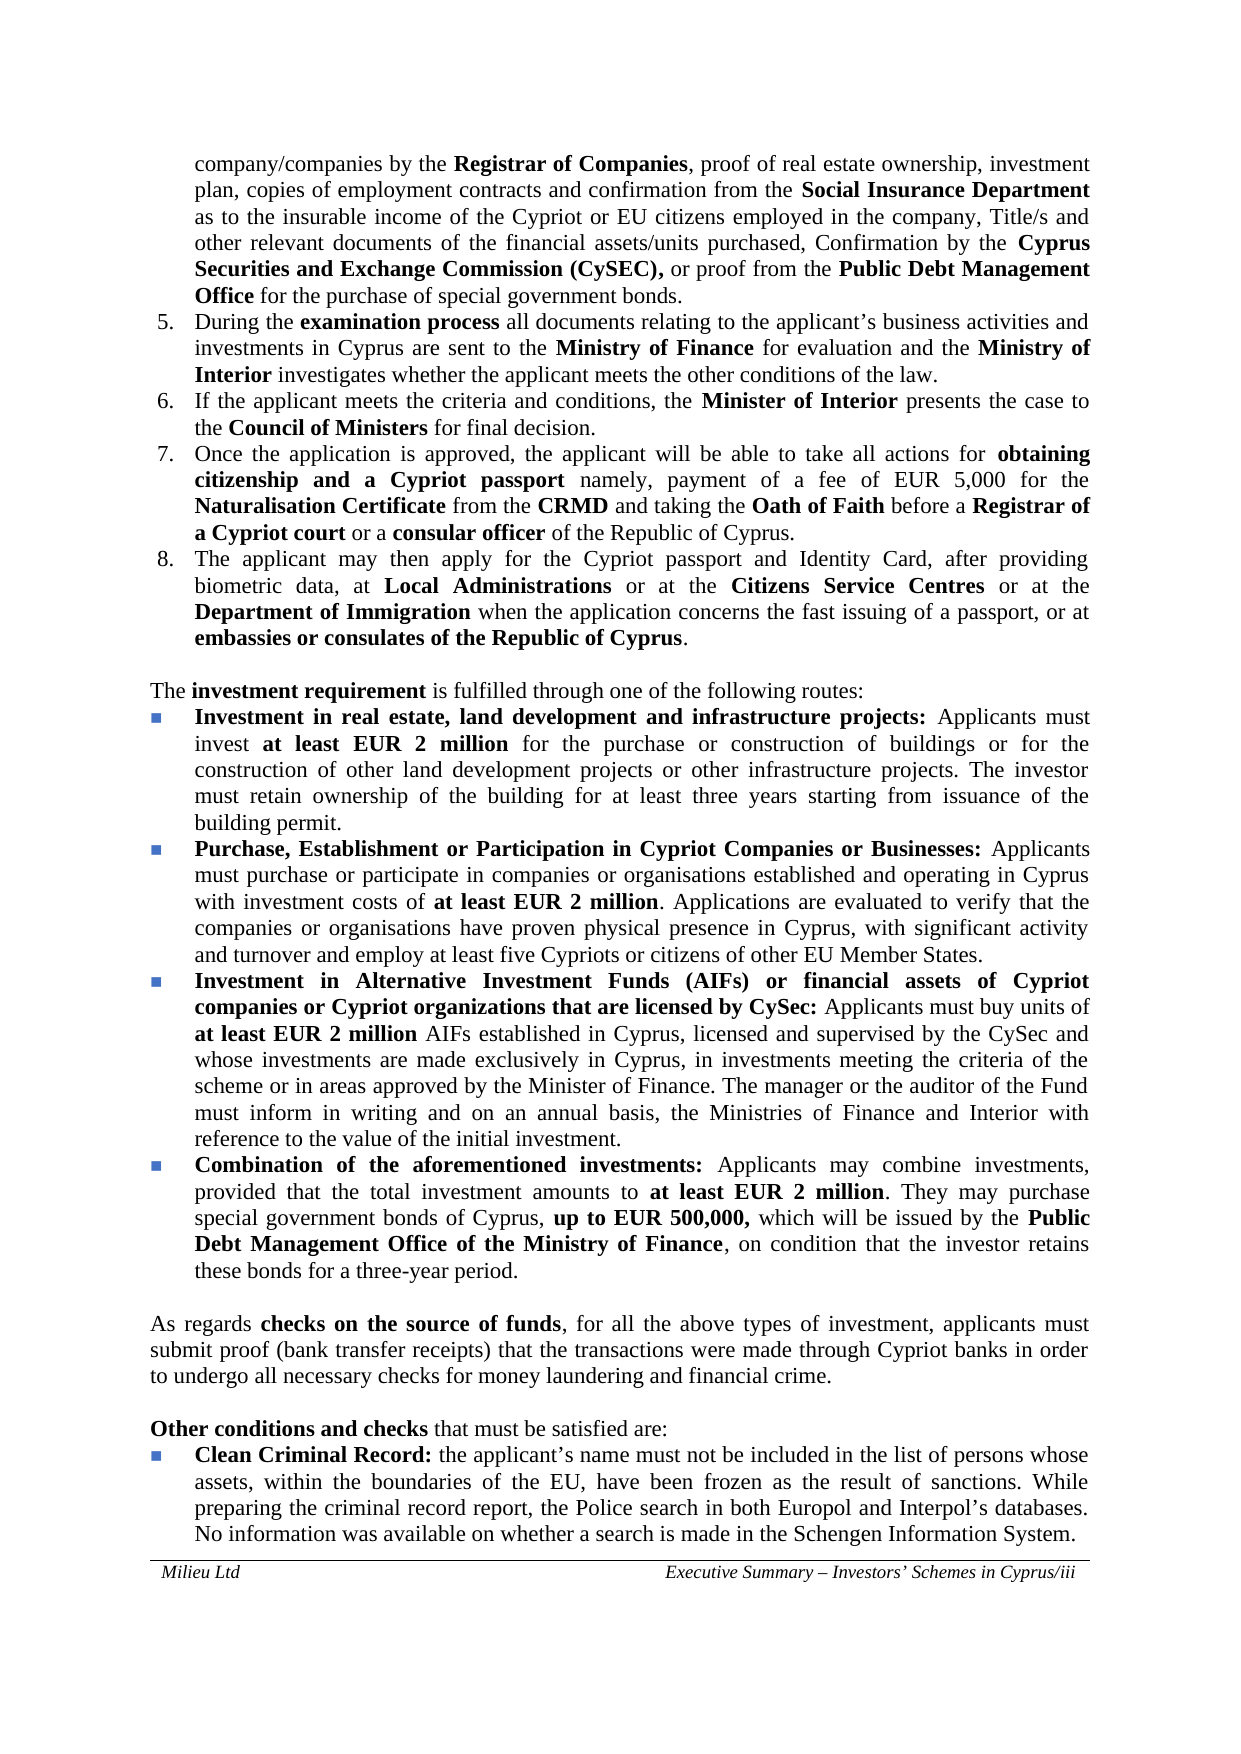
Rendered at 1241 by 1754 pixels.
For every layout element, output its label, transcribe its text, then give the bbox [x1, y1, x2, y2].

text Purchase, Establishment or Participation in Cypriot Companies or Businesses: Applicants must purchase or participate in companies or organisations established and operating in Cyprus with investment costs of at least EUR 2 million. Applications are evaluated to verify that the companies or organisations have proven physical presence in Cyprus, with significant activity and turnover and employ at least five Cypriots or citizens of other EU Member States. [150, 835, 1090, 967]
text Combination of the aforementioned investments: Applicants may combine investments, provided that the total investment amounts to at least EUR 2 million. They may purchase special government bonds of Cyprus, up to EUR 500,000, which will be issued by the Public Debt Management Office of the Ministry of Finance, on condition that the investor retains these bonds for a three-year period. [150, 1151, 1090, 1283]
list Other conditions and checks that must be satisfied are: [150, 1415, 1090, 1441]
list As regards checks on the source of funds, for all the above types of investment, applicants must submit proof (bank transfer receipts) that the transactions were made through Cypriot banks in order to undergo all necessary checks for money laundering and financial crime. [150, 1309, 1090, 1389]
text Clean Criminal Record: the applicant’s name must not be included in the list of persons whose assets, within the boundaries of the EU, have been frozen as the result of sanctions. While preparing the criminal record report, the Police search in both Europol and Interpol’s databases. No information was available on whether a search is made in the Schengen Information System. [150, 1441, 1090, 1547]
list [157, 150, 1090, 308]
list Once the application is approved, the applicant will be able to take all actions for obtaining citizenship and a Cypriot passport namely, payment of a fee of EUR 5,000 for the Naturalisation Certificate from the CRMD and taking the Oath of Faith before a Registrar of a Cypriot court or a consular officer of the Republic of Cyprus. [157, 440, 1090, 545]
list If the applicant meets the criteria and conditions, the Minister of Interior presents the case to the Council of Ministers for final decision. [157, 387, 1090, 440]
text Investment in real estate, land development and infrastructure projects: Applicants must invest at least EUR 2 million for the purchase or construction of buildings or for the construction of other land development projects or other infrastructure projects. The investor must retain ownership of the building for at least three years starting from issuance of the building permit. [150, 703, 1090, 835]
list The investment requirement is fulfilled through one of the following routes: [150, 677, 1090, 703]
list During the examination process all documents relating to the applicant’s business activities and investments in Cyprus are sent to the Ministry of Finance for evaluation and the Ministry of Interior investigates whether the applicant meets the other conditions of the law. [157, 308, 1090, 387]
text Investment in Alternative Investment Funds (AIFs) or financial assets of Cypriot companies or Cypriot organizations that are licensed by CySec: Applicants must buy units of at least EUR 2 million AIFs established in Cyprus, licensed and supervised by the CySec and whose investments are made exclusively in Cyprus, in investments meeting the criteria of the scheme or in areas approved by the Minister of Finance. The manager or the auditor of the Fund must inform in writing and on an annual basis, the Ministries of Finance and Interior with reference to the value of the initial investment. [150, 967, 1090, 1151]
list The applicant may then apply for the Cypriot passport and Identity Card, after providing biometric data, at Local Administrations or at the Citizens Service Centres or at the Department of Immigration when the application concerns the fast issuing of a passport, or at embassies or consulates of the Republic of Cyprus. [157, 545, 1090, 651]
